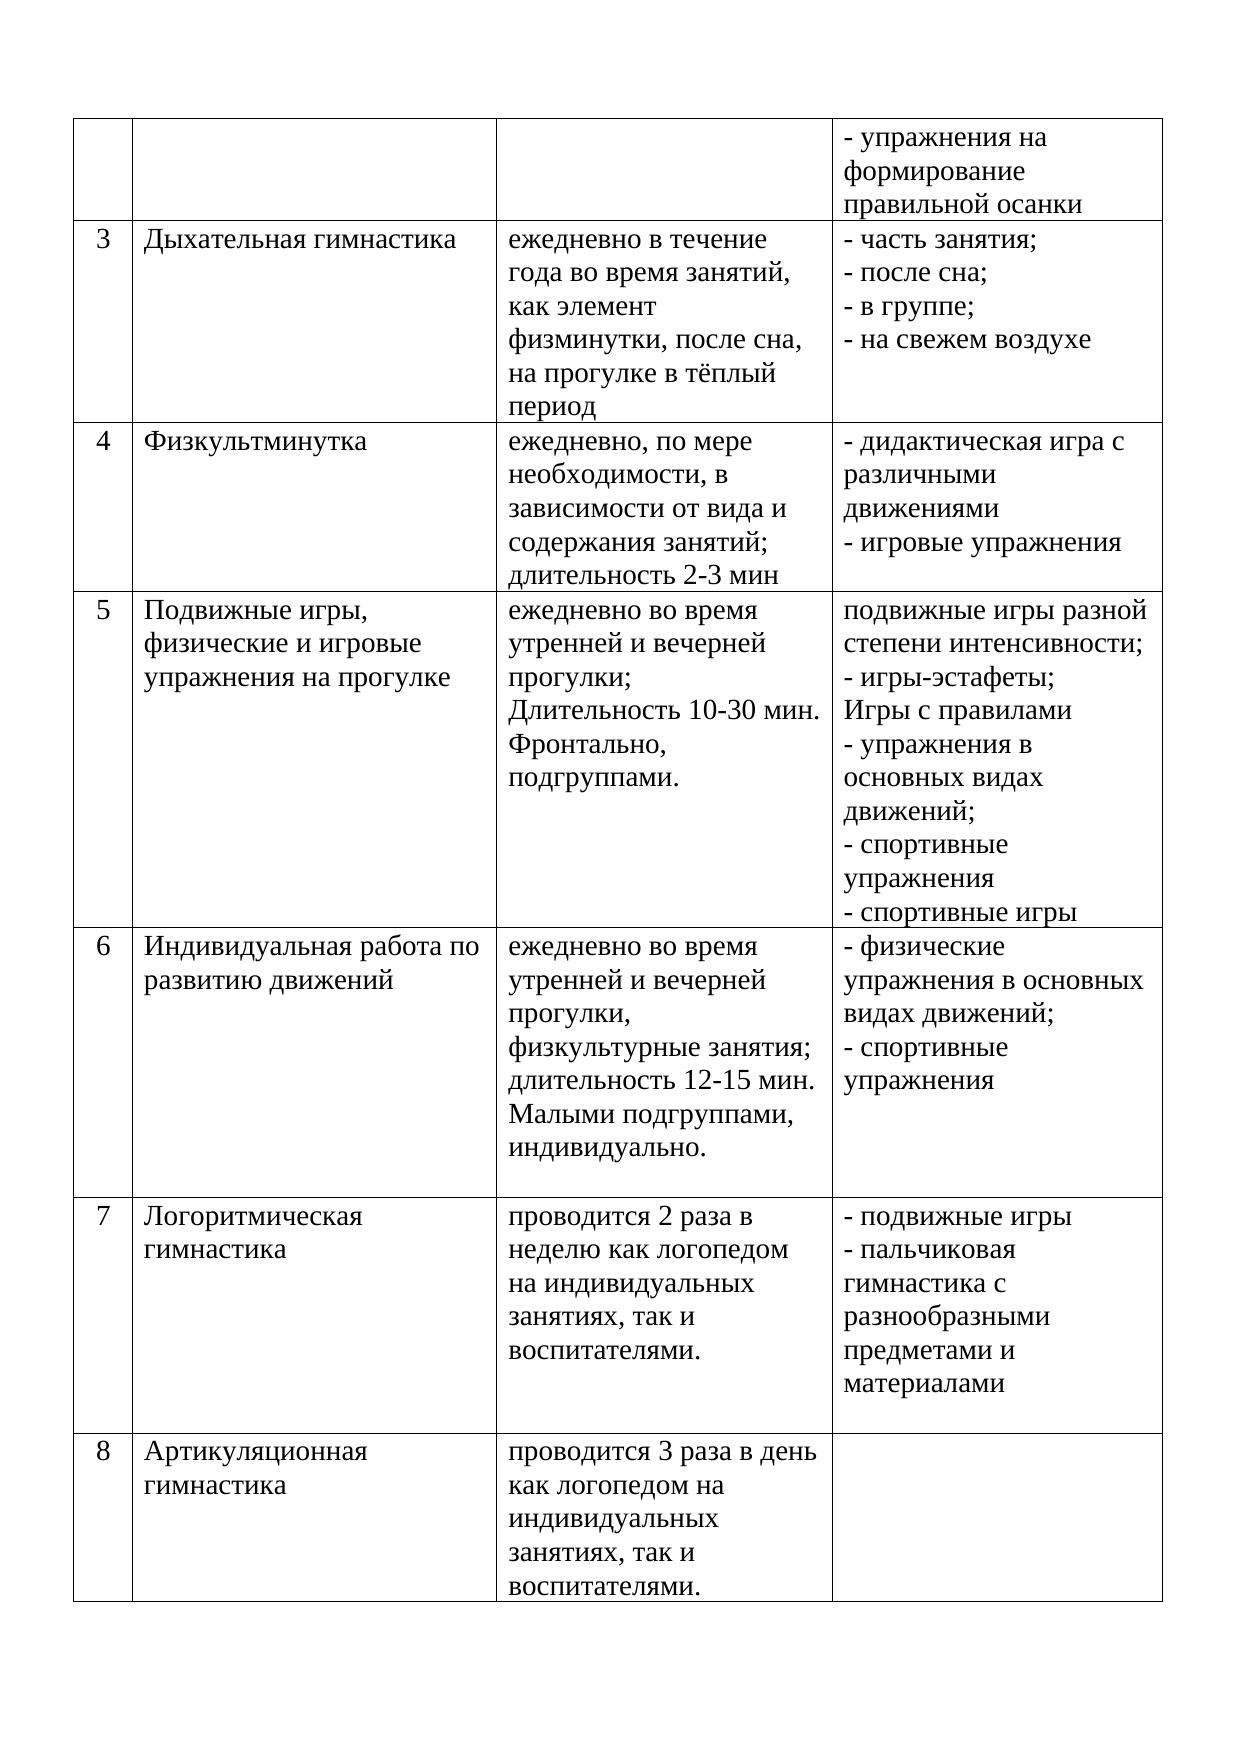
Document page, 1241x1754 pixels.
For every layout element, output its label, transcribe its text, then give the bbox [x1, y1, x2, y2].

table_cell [833, 119, 1162, 220]
table_cell Артикуляционная гимнастика [133, 1434, 496, 1601]
table_cell 8 [74, 1434, 132, 1601]
table_cell [833, 1434, 1162, 1601]
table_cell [497, 119, 832, 220]
table_cell 7 [74, 1198, 132, 1432]
table_cell 3 [74, 221, 132, 422]
table_cell Индивидуальная работа по развитию движений [133, 928, 496, 1197]
table_cell - физические упражнения в основных видах движений; - спортивные упражнения [833, 928, 1162, 1197]
table_cell - дидактическая игра с различными движениями - игровые упражнения [833, 423, 1162, 591]
table_cell - подвижные игры - пальчиковая гимнастика с разнообразными предметами и материалами [833, 1198, 1162, 1432]
table_cell Логоритмическая гимнастика [133, 1198, 496, 1432]
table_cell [497, 1198, 832, 1432]
table_cell Физкультминутка [133, 423, 496, 591]
table_cell 5 [74, 592, 132, 927]
table_cell Подвижные игры, физические и игровые упражнения на прогулке [133, 592, 496, 927]
table_cell Дыхательная гимнастика [133, 221, 496, 422]
table_cell - часть занятия; - после сна; - в группе; - на свежем воздухе [833, 221, 1162, 422]
table_cell ежедневно во время утренней и вечерней прогулки; Длительность 10-30 мин. Фронтально, подгруппами. [497, 592, 832, 927]
table_cell проводится 3 раза в день как логопедом на индивидуальных занятиях, так и воспитателями. [497, 1434, 832, 1601]
table_cell 2 [74, 119, 132, 220]
table_cell 4 [74, 423, 132, 591]
table_cell 6 [74, 928, 132, 1197]
table_cell ежедневно во время утренней и вечерней прогулки, физкультурные занятия; длительность 12-15 мин. Малыми подгруппами, индивидуально. [497, 928, 832, 1197]
table_cell ежедневно в течение года во время занятий, как элемент физминутки, после сна, на прогулке в тёплый период [497, 221, 832, 422]
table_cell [133, 119, 496, 220]
table_cell ежедневно, по мере необходимости, в зависимости от вида и содержания занятий; длительность 2-3 мин [497, 423, 832, 591]
table_cell подвижные игры разной степени интенсивности; - игры-эстафеты; Игры с правилами - упражнения в основных видах движений; - спортивные упражнения - спортивные игры [833, 592, 1162, 927]
